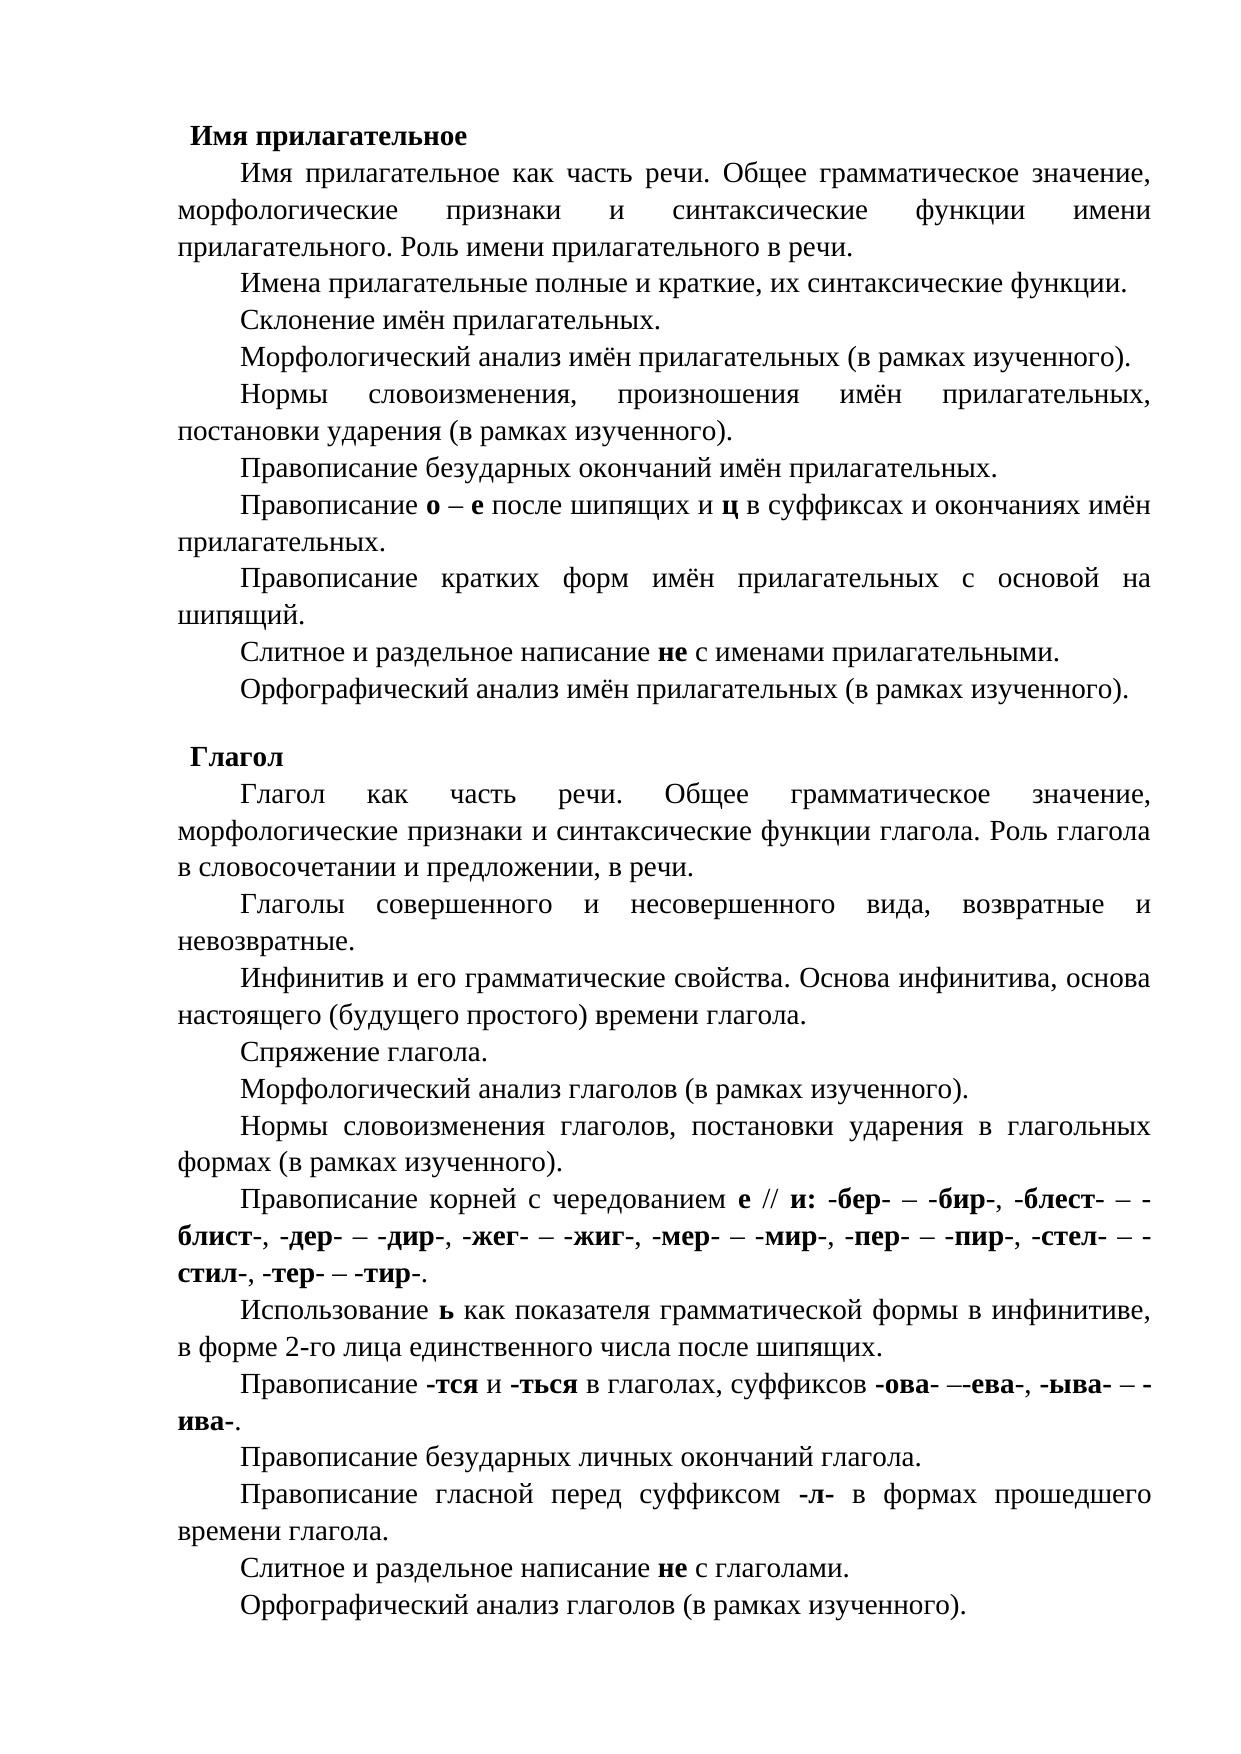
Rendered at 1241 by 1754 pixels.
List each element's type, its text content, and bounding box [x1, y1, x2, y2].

text Имена прилагательные полные и краткие, их синтаксические функции. [177, 266, 1152, 299]
text Слитное и раздельное написание не с глаголами. [177, 1550, 1152, 1584]
text Морфологический анализ глаголов (в рамках изученного). [177, 1071, 1152, 1104]
text Морфологический анализ имён прилагательных (в рамках изученного). [177, 339, 1152, 373]
text Правописание безударных личных окончаний глагола. [177, 1439, 1152, 1473]
text Инфинитив и его грамматические свойства. Основа инфинитива, основа настоящего (будущего простого) времени глагола. [177, 960, 1152, 1031]
text Слитное и раздельное написание не с именами прилагательными. [177, 634, 1152, 668]
text Правописание -тся и -ться в глаголах, суффиксов -ова- –-ева-, -ыва- – -ива-. [177, 1366, 1152, 1436]
text Нормы словоизменения, произношения имён прилагательных, постановки ударения (в рамках изученного). [177, 376, 1152, 447]
text Нормы словоизменения глаголов, постановки ударения в глагольных формах (в рамках изученного). [177, 1108, 1152, 1178]
text Орфографический анализ имён прилагательных (в рамках изученного). [177, 671, 1152, 705]
text Правописание гласной перед суффиксом -л- в формах прошедшего времени глагола. [177, 1476, 1152, 1547]
text Правописание безударных окончаний имён прилагательных. [177, 450, 1152, 483]
text Глаголы совершенного и несовершенного вида, возвратные и невозвратные. [177, 886, 1152, 957]
text Правописание корней с чередованием е // и: -бер- – -бир-, -блест- – -блист-, -дер- – -дир-, -жег- – -жиг-, -мер- – -мир-, -пер- – -пир-, -стел- – -стил-, -тер- – -тир-. [177, 1181, 1152, 1289]
text Склонение имён прилагательных. [177, 302, 1152, 336]
text Имя прилагательное как часть речи. Общее грамматическое значение, морфологические признаки и синтаксические функции имени прилагательного. Роль имени прилагательного в речи. [177, 155, 1152, 262]
text Правописание о – е после шипящих и ц в суффиксах и окончаниях имён прилагательных. [177, 487, 1152, 557]
text Имя прилагательное [190, 118, 1152, 152]
text Спряжение глагола. [177, 1034, 1152, 1067]
text Глагол как часть речи. Общее грамматическое значение, морфологические признаки и синтаксические функции глагола. Роль глагола в словосочетании и предложении, в речи. [177, 776, 1152, 883]
text Правописание кратких форм имён прилагательных с основой на шипящий. [177, 561, 1152, 631]
text Орфографический анализ глаголов (в рамках изученного). [177, 1587, 1152, 1621]
text Использование ь как показателя грамматической формы в инфинитиве, в форме 2-го лица единственного числа после шипящих. [177, 1292, 1152, 1362]
text Глагол [190, 739, 1152, 772]
